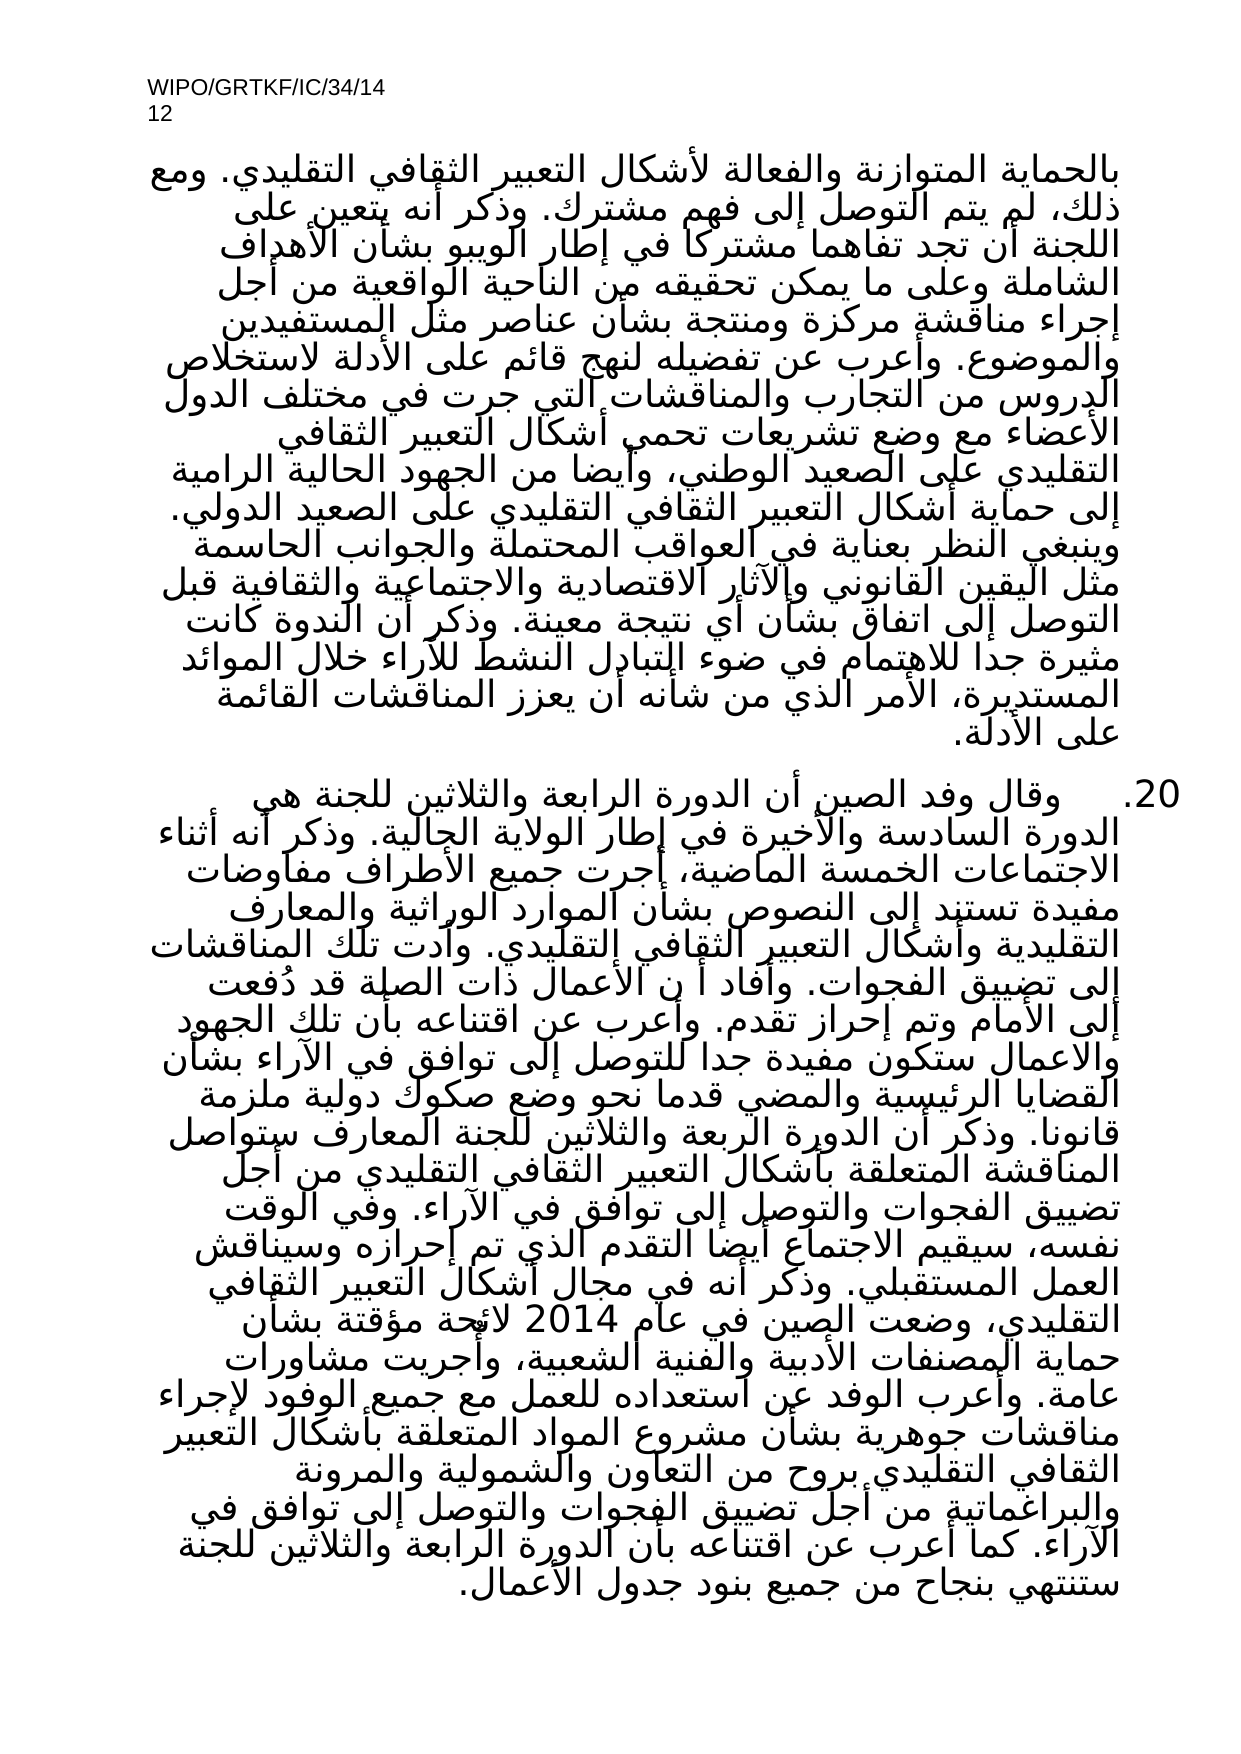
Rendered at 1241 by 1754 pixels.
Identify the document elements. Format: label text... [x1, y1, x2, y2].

text وقال وفد الصين أن الدورة الرابعة والثلاثين للجنة هي الدورة السادسة والأخيرة في إطار الولاية الحالية. وذكر أنه أثناء الاجتماعات الخمسة الماضية، أجرت جميع الأطراف مفاوضات مفيدة تستند إلى النصوص بشأن الموارد الوراثية والمعارف التقليدية وأشكال التعبير الثقافي التقليدي. وأدت تلك المناقشات إلى تضييق الفجوات. وأفاد أ ن الأعمال ذات الصلة قد دُفعت إلى الأمام وتم إحراز تقدم. وأعرب عن اقتناعه بأن تلك الجهود والاعمال ستكون مفيدة جدا للتوصل إلى توافق في الآراء بشأن القضايا الرئيسية والمضي قدما نحو وضع صكوك دولية ملزمة قانونا. وذكر أن الدورة الربعة والثلاثين للجنة المعارف ستواصل المناقشة المتعلقة بأشكال التعبير الثقافي التقليدي من أجل تضييق الفجوات والتوصل إلى توافق في الآراء. وفي الوقت نفسه، سيقيم الاجتماع أيضا التقدم الذي تم إحرازه وسيناقش العمل المستقبلي. وذكر أنه في مجال أشكال التعبير الثقافي التقليدي، وضعت الصين في عام 2014 لائحة مؤقتة بشأن حماية المصنفات الأدبية والفنية الشعبية، وأُجريت مشاورات عامة. وأعرب الوفد عن استعداده للعمل مع جميع الوفود لإجراء مناقشات جوهرية بشأن مشروع المواد المتعلقة بأشكال التعبير الثقافي التقليدي بروح من التعاون والشمولية والمرونة والبراغماتية من أجل تضييق الفجوات والتوصل إلى توافق في الآراء. كما أعرب عن اقتناعه بأن الدورة الرابعة والثلاثين للجنة ستنتهي بنجاح من جميع بنود جدول الأعمال. [147, 778, 1122, 1603]
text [147, 153, 1122, 753]
